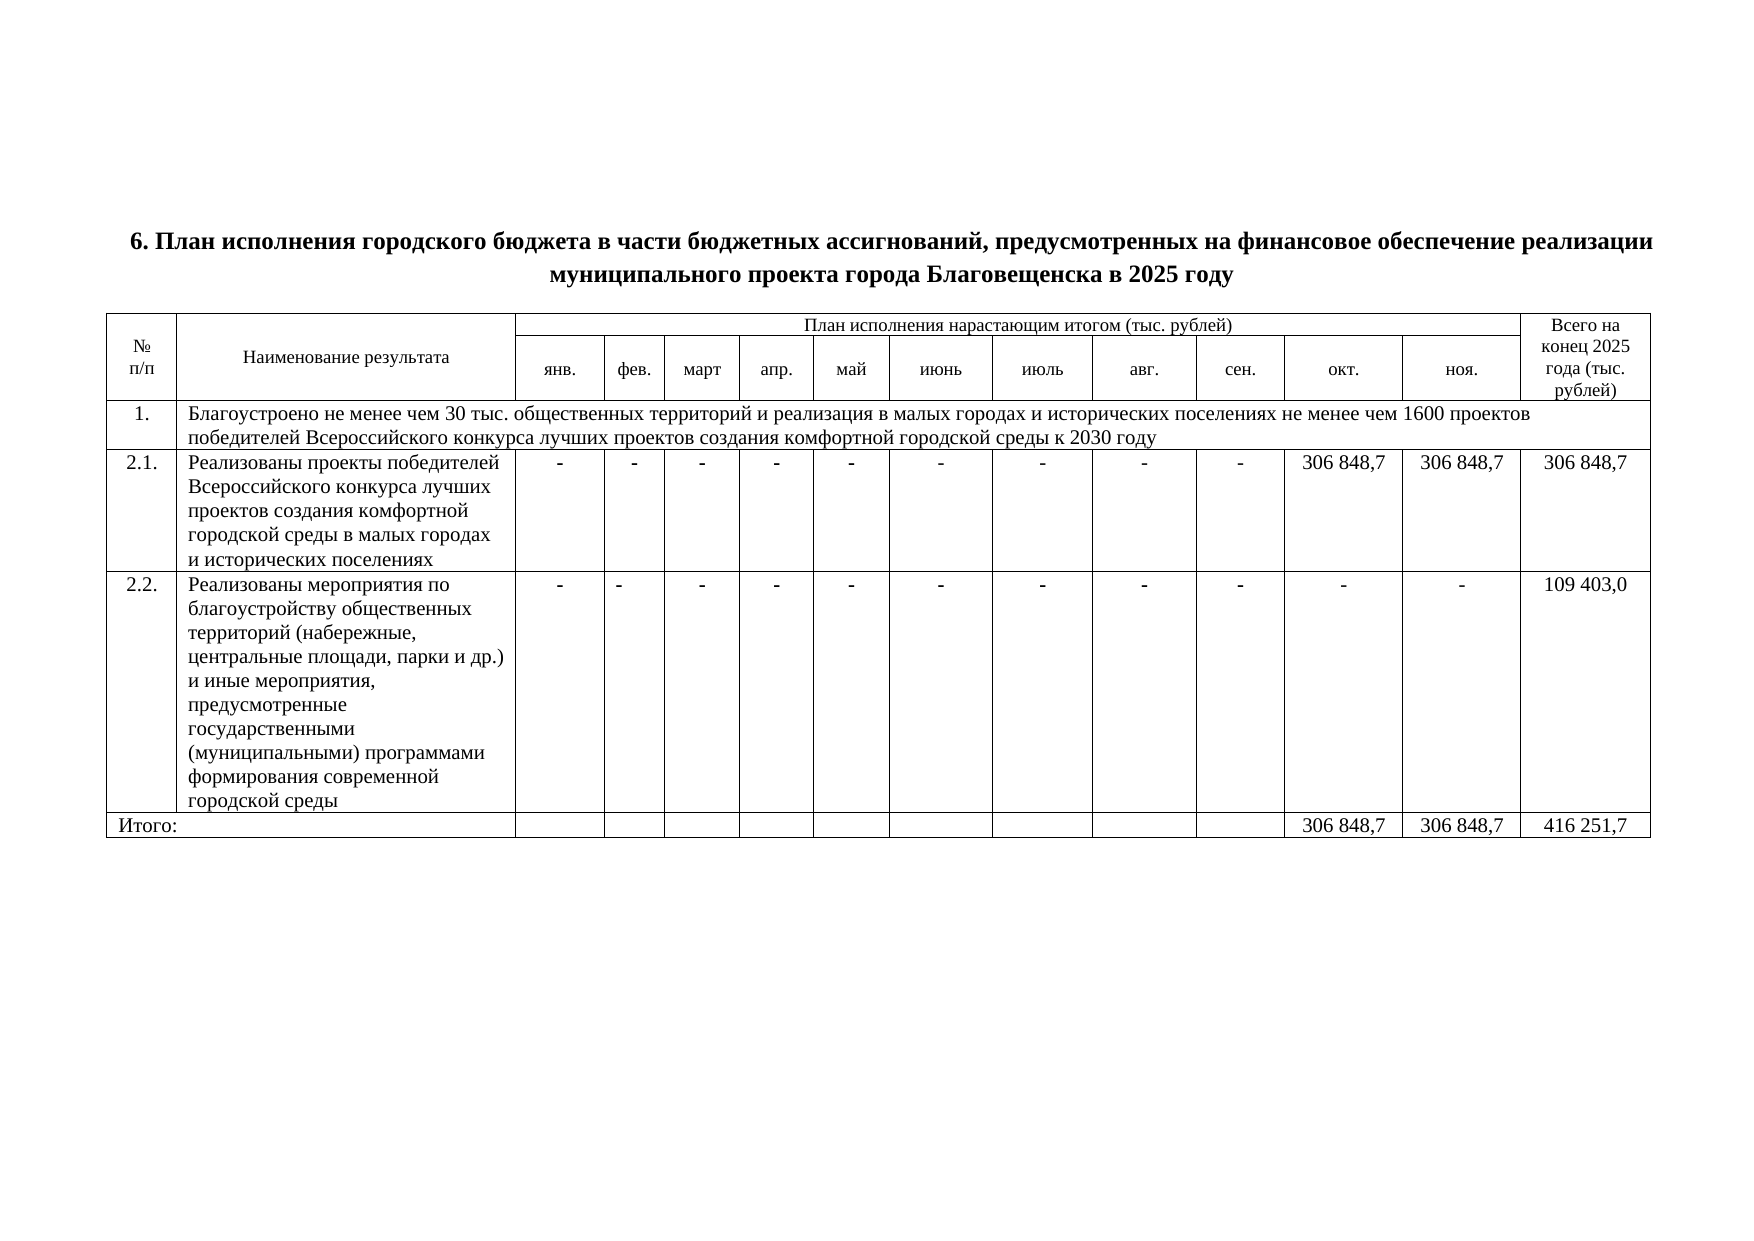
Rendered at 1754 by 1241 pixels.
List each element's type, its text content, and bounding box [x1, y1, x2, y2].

table_cell - [993, 572, 1092, 812]
table_cell - [814, 450, 889, 571]
table_cell - [1197, 450, 1284, 571]
table_cell [993, 813, 1092, 837]
table_cell - [1093, 572, 1196, 812]
table_header № п/п [107, 314, 176, 400]
table_cell - [1403, 572, 1520, 812]
table_cell 306 848,7 [1285, 813, 1402, 837]
table_cell - [1285, 572, 1402, 812]
table_cell - [516, 450, 604, 571]
table_cell - [605, 572, 664, 812]
table_cell 2.2. [107, 572, 176, 812]
table_cell Реализованы проекты победителей Всероссийского конкурса лучших проектов создания комфортной городской среды в малых городах и исторических поселениях [177, 450, 515, 571]
table_cell июнь [890, 336, 992, 400]
table_cell - [890, 450, 992, 571]
table_cell - [1197, 572, 1284, 812]
table_cell - [814, 572, 889, 812]
table_cell [1197, 813, 1284, 837]
table_cell [890, 813, 992, 837]
table_cell 416 251,7 [1521, 813, 1650, 837]
table_cell - [890, 572, 992, 812]
table_cell - [740, 572, 813, 812]
table_cell - [1093, 450, 1196, 571]
table_cell янв. [516, 336, 604, 400]
table_cell 306 848,7 [1521, 450, 1650, 571]
table_cell - [665, 450, 739, 571]
table_cell [665, 813, 739, 837]
table_header Всего на конец 2025 года (тыс. рублей) [1521, 314, 1650, 400]
table_cell фев. [605, 336, 664, 400]
table_cell - [516, 572, 604, 812]
table_cell [814, 813, 889, 837]
table_cell - [665, 572, 739, 812]
table_cell сен. [1197, 336, 1284, 400]
table_cell [605, 813, 664, 837]
table_cell 306 848,7 [1285, 450, 1402, 571]
table_header План исполнения нарастающим итогом (тыс. рублей) [516, 314, 1520, 335]
table_cell авг. [1093, 336, 1196, 400]
table_cell 306 848,7 [1403, 450, 1520, 571]
table_cell [1093, 813, 1196, 837]
table_cell Реализованы мероприятия по благоустройству общественных территорий (набережные, центральные площади, парки и др.) и иные мероприятия, предусмотренные государственными (муниципальными) программами формирования современной городской среды [177, 572, 515, 812]
table_cell апр. [740, 336, 813, 400]
table_cell - [605, 450, 664, 571]
table_cell окт. [1285, 336, 1402, 400]
table_cell 109 403,0 [1521, 572, 1650, 812]
table_cell март [665, 336, 739, 400]
table_header Наименование результата [177, 314, 515, 400]
table_cell - [740, 450, 813, 571]
table_cell [740, 813, 813, 837]
table_cell Итого: [107, 813, 515, 837]
table_cell май [814, 336, 889, 400]
table_cell 306 848,7 [1403, 813, 1520, 837]
text 6. План исполнения городского бюджета в части бюджетных ассигнований, предусмотренных на финансовое обеспечение реализации муниципального проекта города Благовещенска в 2025 году [118, 226, 1665, 288]
table_cell Благоустроено не менее чем 30 тыс. общественных территорий и реализация в малых городах и исторических поселениях не менее чем 1600 проектов победителей Всероссийского конкурса лучших проектов создания комфортной городской среды к 2030 году [177, 401, 1650, 449]
table_cell [516, 813, 604, 837]
table_cell июль [993, 336, 1092, 400]
table_cell 2.1. [107, 450, 176, 571]
table_cell - [993, 450, 1092, 571]
table_cell 1. [107, 401, 176, 449]
table_cell ноя. [1403, 336, 1520, 400]
